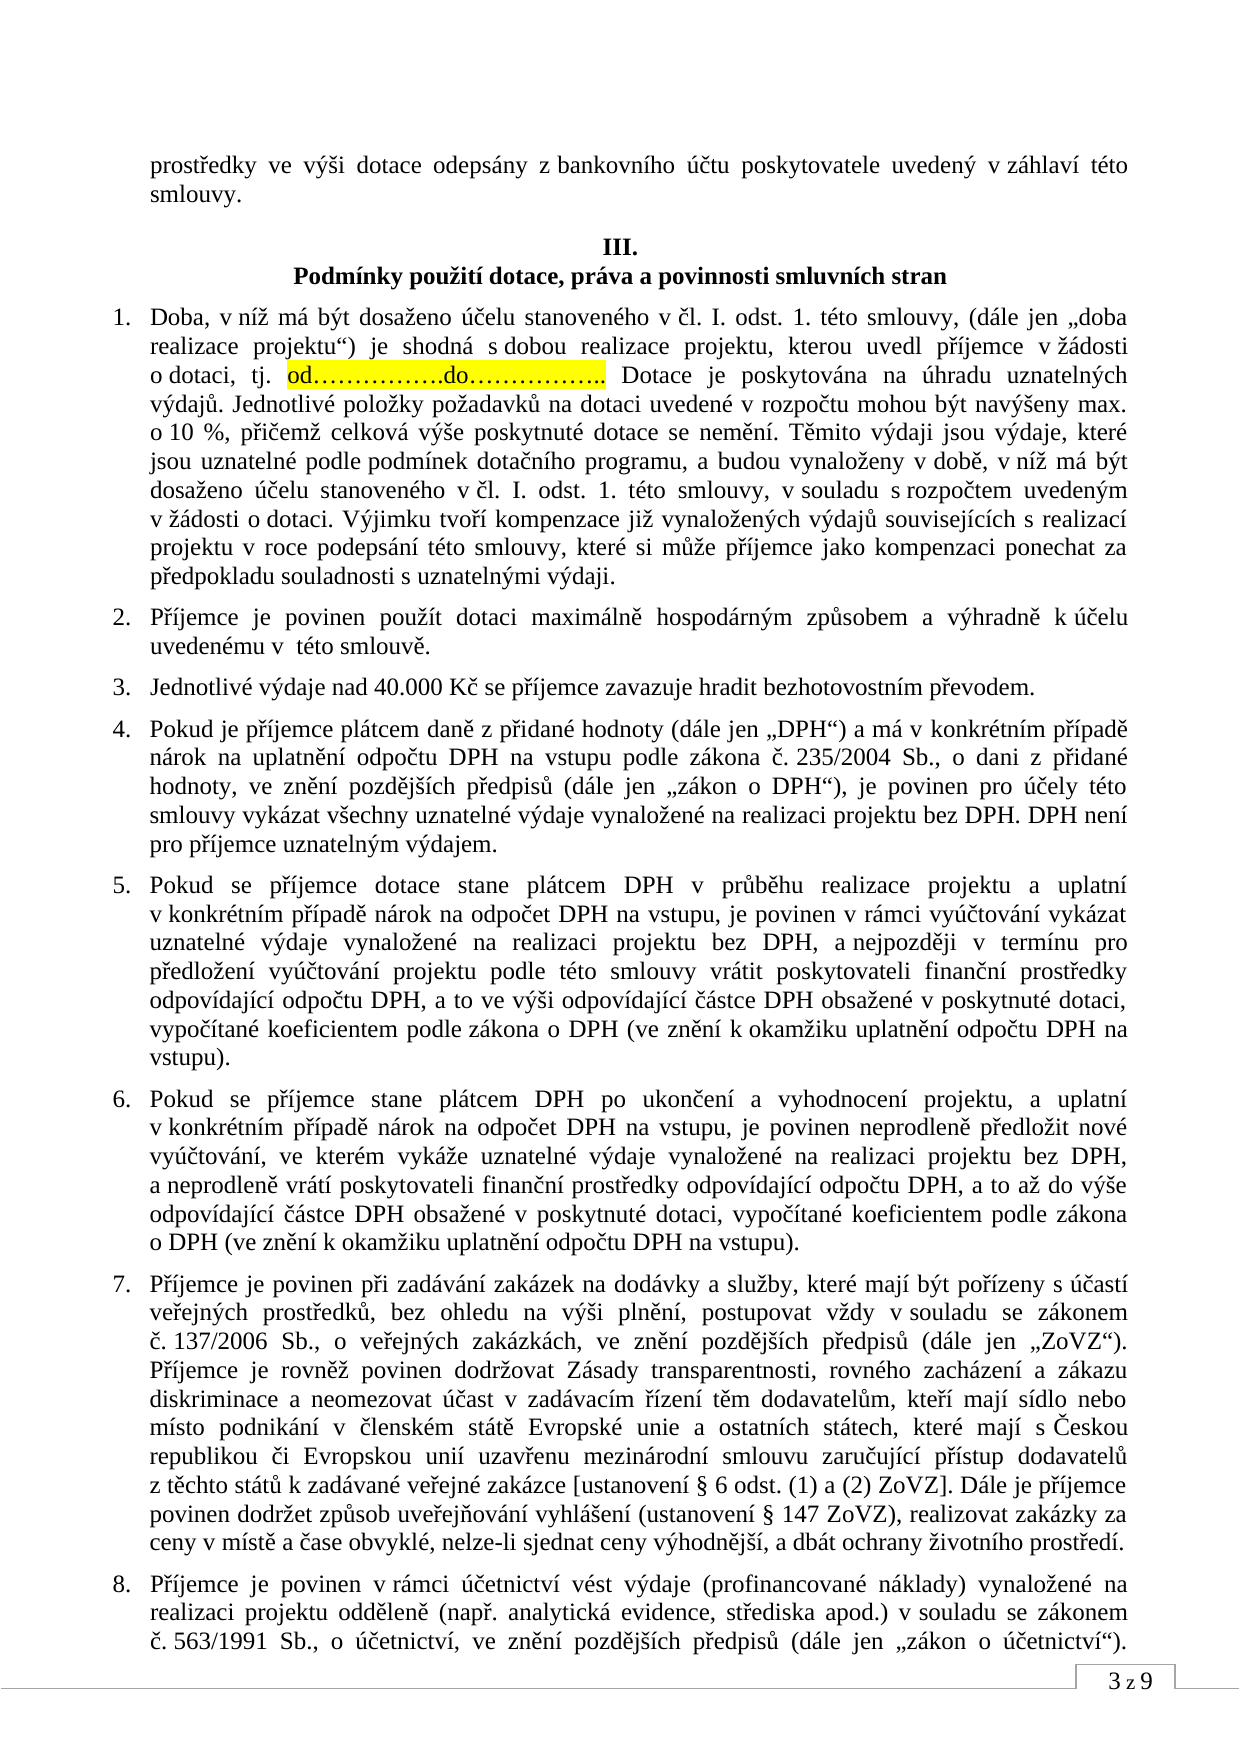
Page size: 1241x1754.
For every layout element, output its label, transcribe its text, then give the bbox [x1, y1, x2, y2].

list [112, 150, 1128, 207]
list Pokud se příjemce dotace stane plátcem DPH v průběhu realizace projektu a uplatní v konkrétním případě nárok na odpočet DPH na vstupu, je povinen v rámci vyúčtování vykázat uznatelné výdaje vynaložené na realizaci projektu bez DPH, a nejpozději v termínu pro předložení vyúčtování projektu podle této smlouvy vrátit poskytovateli finanční prostředky odpovídající odpočtu DPH, a to ve výši odpovídající částce DPH obsažené v poskytnuté dotaci, vypočítané koeficientem podle zákona o DPH (ve znění k okamžiku uplatnění odpočtu DPH na vstupu). [112, 870, 1128, 1071]
text Podmínky použití dotace, práva a povinnosti smluvních stran [112, 261, 1128, 290]
list Pokud se příjemce stane plátcem DPH po ukončení a vyhodnocení projektu, a uplatní v konkrétním případě nárok na odpočet DPH na vstupu, je povinen neprodleně předložit nové vyúčtování, ve kterém vykáže uznatelné výdaje vynaložené na realizaci projektu bez DPH, a neprodleně vrátí poskytovateli finanční prostředky odpovídající odpočtu DPH, a to až do výše odpovídající částce DPH obsažené v poskytnuté dotaci, vypočítané koeficientem podle zákona o DPH (ve znění k okamžiku uplatnění odpočtu DPH na vstupu). [112, 1084, 1128, 1256]
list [112, 1569, 1128, 1655]
list Příjemce je povinen použít dotaci maximálně hospodárným způsobem a výhradně k účelu uvedenému v této smlouvě. [112, 602, 1128, 660]
list Jednotlivé výdaje nad 40.000 Kč se příjemce zavazuje hradit bezhotovostním převodem. [112, 672, 1128, 701]
list Pokud je příjemce plátcem daně z přidané hodnoty (dále jen „DPH“) a má v konkrétním případě nárok na uplatnění odpočtu DPH na vstupu podle zákona č. 235/2004 Sb., o dani z přidané hodnoty, ve znění pozdějších předpisů (dále jen „zákon o DPH“), je povinen pro účely této smlouvy vykázat všechny uznatelné výdaje vynaložené na realizaci projektu bez DPH. DPH není pro příjemce uznatelným výdajem. [112, 714, 1128, 857]
text III. [112, 232, 1128, 261]
list Doba, v níž má být dosaženo účelu stanoveného v čl. I. odst. 1. této smlouvy, (dále jen „doba realizace projektu“) je shodná s dobou realizace projektu, kterou uvedl příjemce v žádosti o dotaci, tj. od…………….do…………….. Dotace je poskytována na úhradu uznatelných výdajů. Jednotlivé položky požadavků na dotaci uvedené v rozpočtu mohou být navýšeny max. o 10 %, přičemž celková výše poskytnuté dotace se nemění. Těmito výdaji jsou výdaje, které jsou uznatelné podle podmínek dotačního programu, a budou vynaloženy v době, v níž má být dosaženo účelu stanoveného v čl. I. odst. 1. této smlouvy, v souladu s rozpočtem uvedeným v žádosti o dotaci. Výjimku tvoří kompenzace již vynaložených výdajů souvisejících s realizací projektu v roce podepsání této smlouvy, které si může příjemce jako kompenzaci ponechat za předpokladu souladnosti s uznatelnými výdaji. [112, 302, 1128, 590]
list Příjemce je povinen při zadávání zakázek na dodávky a služby, které mají být pořízeny s účastí veřejných prostředků, bez ohledu na výši plnění, postupovat vždy v souladu se zákonem č. 137/2006 Sb., o veřejných zakázkách, ve znění pozdějších předpisů (dále jen „ZoVZ“). Příjemce je rovněž povinen dodržovat Zásady transparentnosti, rovného zacházení a zákazu diskriminace a neomezovat účast v zadávacím řízení těm dodavatelům, kteří mají sídlo nebo místo podnikání v členském státě Evropské unie a ostatních státech, které mají s Českou republikou či Evropskou unií uzavřenu mezinárodní smlouvu zaručující přístup dodavatelů z těchto států k zadávané veřejné zakázce [ustanovení § 6 odst. (1) a (2) ZoVZ]. Dále je příjemce povinen dodržet způsob uveřejňování vyhlášení (ustanovení § 147 ZoVZ), realizovat zakázky za ceny v místě a čase obvyklé, nelze-li sjednat ceny výhodnější, a dbát ochrany životního prostředí. [112, 1269, 1128, 1556]
